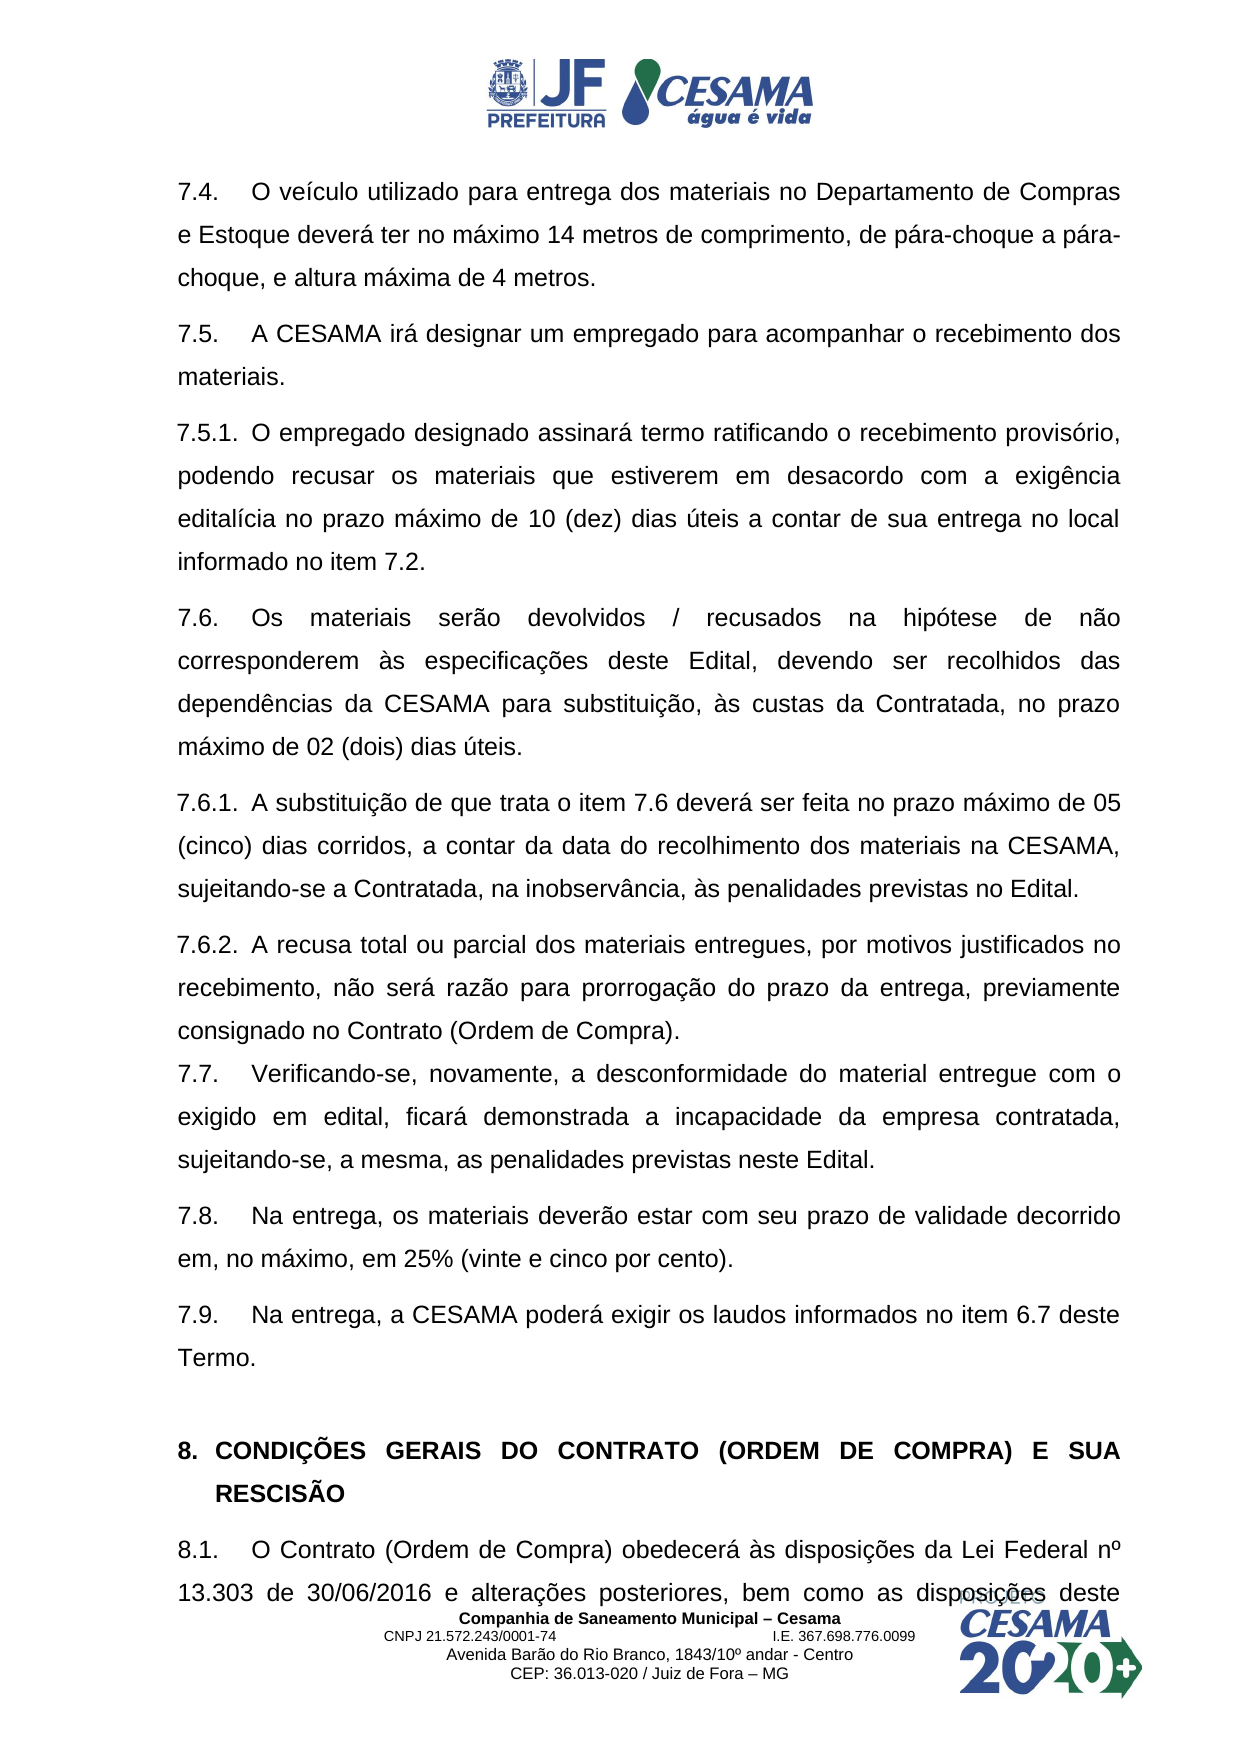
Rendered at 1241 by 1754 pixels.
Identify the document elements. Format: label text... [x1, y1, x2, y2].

list Na entrega, os materiais deverão estar com seu prazo de validade decorrido em, no máximo, em 25% (vinte e cinco por cento). [177, 1201, 1122, 1273]
list Os materiais serão devolvidos / recusados na hipótese de não corresponderem às especificações deste Edital, devendo ser recolhidos das dependências da CESAMA para substituição, às custas da Contratada, no prazo máximo de 02 (dois) dias úteis. [177, 603, 1122, 761]
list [177, 1535, 1122, 1607]
picture [959, 1590, 1143, 1699]
list A substituição de que trata o item 7.6 deverá ser feita no prazo máximo de 05 (cinco) dias corridos, a contar da data do recolhimento dos materiais na CESAMA, sujeitando-se a Contratada, na inobservância, às penalidades previstas no Edital. [176, 788, 1122, 903]
list Na entrega, a CESAMA poderá exigir os laudos informados no item 6.7 deste Termo. [177, 1300, 1122, 1372]
list A CESAMA irá designar um empregado para acompanhar o recebimento dos materiais. [177, 319, 1122, 391]
picture [486, 59, 813, 128]
list CONDIÇÕES GERAIS DO CONTRATO (ORDEM DE COMPRA) E SUA RESCISÃO [177, 1436, 1122, 1508]
list Verificando-se, novamente, a desconformidade do material entregue com o exigido em edital, ficará demonstrada a incapacidade da empresa contratada, sujeitando-se, a mesma, as penalidades previstas neste Edital. [177, 1059, 1122, 1174]
list O veículo utilizado para entrega dos materiais no Departamento de Compras e Estoque deverá ter no máximo 14 metros de comprimento, de pára-choque a pára-choque, e altura máxima de 4 metros. [177, 177, 1122, 292]
list O empregado designado assinará termo ratificando o recebimento provisório, podendo recusar os materiais que estiverem em desacordo com a exigência editalícia no prazo máximo de 10 (dez) dias úteis a contar de sua entrega no local informado no item 7.2. [176, 418, 1122, 576]
list A recusa total ou parcial dos materiais entregues, por motivos justificados no recebimento, não será razão para prorrogação do prazo da entrega, previamente consignado no Contrato (Ordem de Compra). [176, 930, 1122, 1045]
